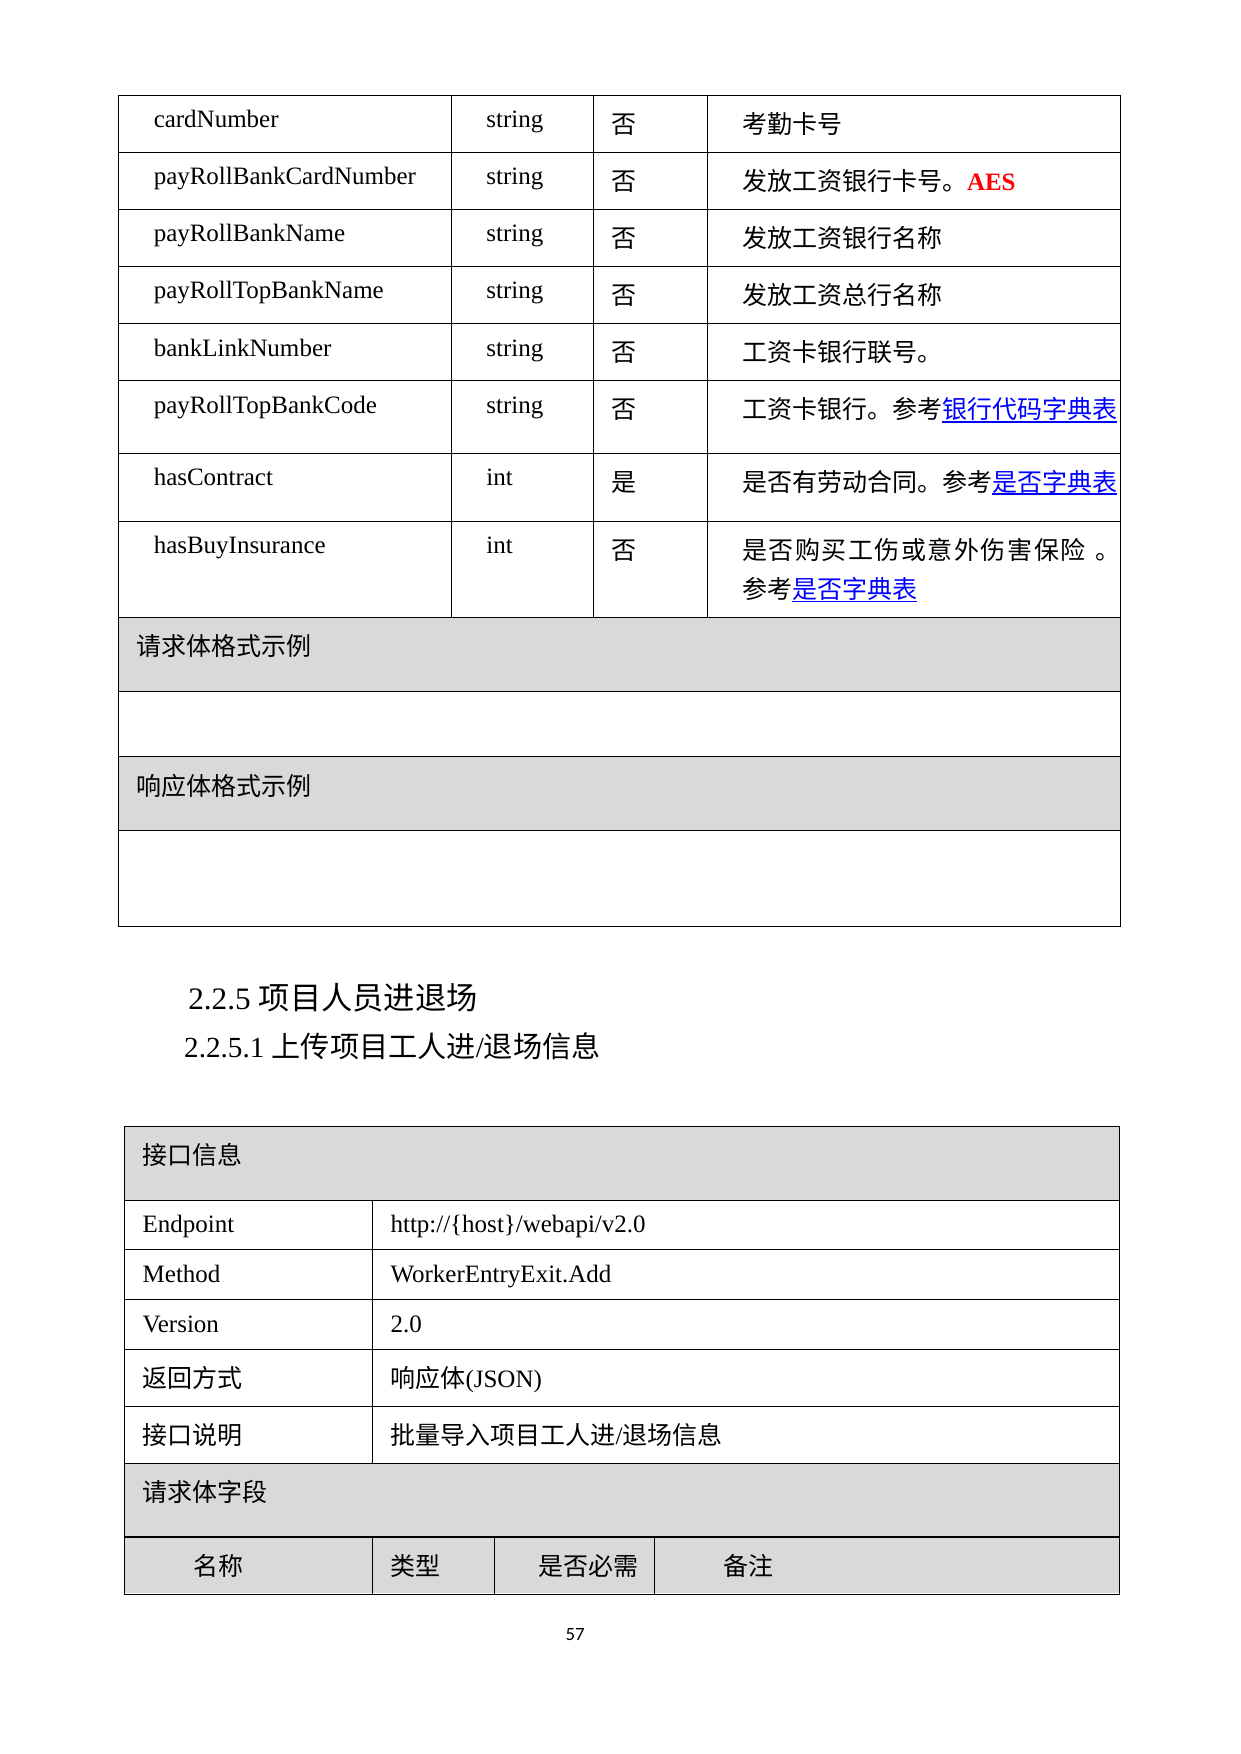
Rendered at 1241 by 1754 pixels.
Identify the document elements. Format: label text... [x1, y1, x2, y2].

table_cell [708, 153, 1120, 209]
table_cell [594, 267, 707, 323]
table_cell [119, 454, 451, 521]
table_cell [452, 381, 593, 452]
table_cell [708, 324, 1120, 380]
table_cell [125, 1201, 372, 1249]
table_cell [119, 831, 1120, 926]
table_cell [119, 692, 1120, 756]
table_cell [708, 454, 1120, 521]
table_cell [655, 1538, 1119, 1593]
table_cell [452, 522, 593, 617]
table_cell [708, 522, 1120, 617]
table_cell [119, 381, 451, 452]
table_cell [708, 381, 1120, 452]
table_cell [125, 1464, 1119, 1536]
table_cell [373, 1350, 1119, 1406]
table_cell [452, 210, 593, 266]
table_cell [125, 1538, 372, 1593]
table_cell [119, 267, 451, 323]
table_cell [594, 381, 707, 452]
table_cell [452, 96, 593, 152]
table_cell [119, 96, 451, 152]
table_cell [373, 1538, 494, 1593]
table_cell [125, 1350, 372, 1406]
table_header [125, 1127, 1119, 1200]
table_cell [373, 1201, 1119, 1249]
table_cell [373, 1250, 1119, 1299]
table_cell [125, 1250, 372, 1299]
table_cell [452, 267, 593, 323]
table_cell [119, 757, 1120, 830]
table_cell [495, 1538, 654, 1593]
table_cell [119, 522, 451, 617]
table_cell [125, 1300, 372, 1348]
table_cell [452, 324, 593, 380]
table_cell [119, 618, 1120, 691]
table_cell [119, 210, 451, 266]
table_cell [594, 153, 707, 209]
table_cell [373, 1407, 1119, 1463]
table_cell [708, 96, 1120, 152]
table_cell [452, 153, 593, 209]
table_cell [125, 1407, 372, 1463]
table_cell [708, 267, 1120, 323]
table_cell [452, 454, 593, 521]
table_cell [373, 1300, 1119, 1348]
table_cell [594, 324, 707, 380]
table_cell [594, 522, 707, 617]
subtitle 2.2.5.1 上传项目工人进/退场信息 [184, 1023, 1134, 1066]
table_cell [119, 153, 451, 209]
subtitle 2.2.5 项目人员进退场 [188, 973, 1134, 1019]
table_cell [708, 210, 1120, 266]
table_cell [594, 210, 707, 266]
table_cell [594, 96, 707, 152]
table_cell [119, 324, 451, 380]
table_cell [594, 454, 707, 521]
